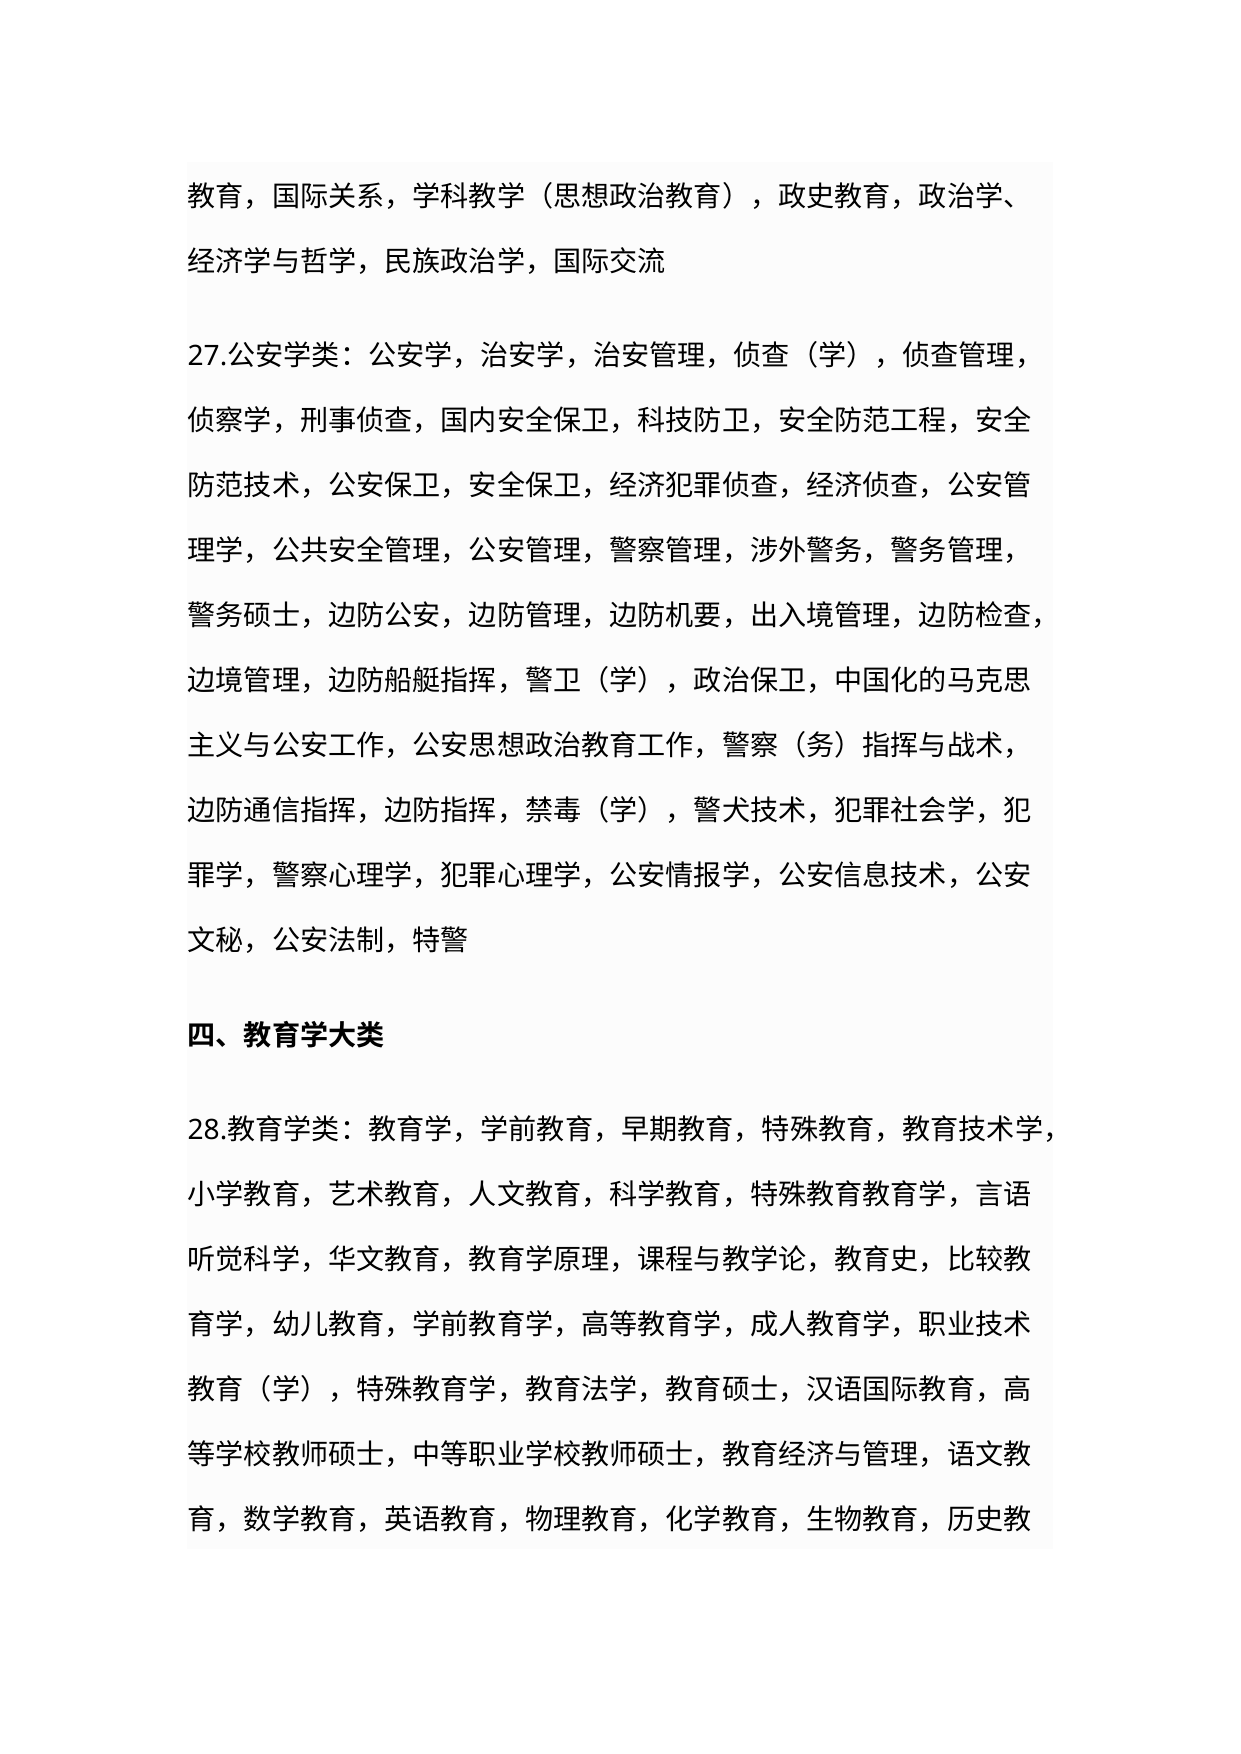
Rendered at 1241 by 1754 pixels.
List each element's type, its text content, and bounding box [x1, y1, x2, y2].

text 四、教育学大类 [187, 1000, 1053, 1065]
text 27.公安学类：公安学，治安学，治安管理，侦查（学），侦查管理，侦察学，刑事侦查，国内安全保卫，科技防卫，安全防范工程，安全防范技术，公安保卫，安全保卫，经济犯罪侦查，经济侦查，公安管理学，公共安全管理，公安管理，警察管理，涉外警务，警务管理，警务硕士，边防公安，边防管理，边防机要，出入境管理，边防检查，边境管理，边防船艇指挥，警卫（学），政治保卫，中国化的马克思主义与公安工作，公安思想政治教育工作，警察（务）指挥与战术，边防通信指挥，边防指挥，禁毒（学），警犬技术，犯罪社会学，犯罪学，警察心理学，犯罪心理学，公安情报学，公安信息技术，公安文秘，公安法制，特警 [187, 321, 1053, 971]
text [187, 1094, 1053, 1549]
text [187, 162, 1053, 292]
